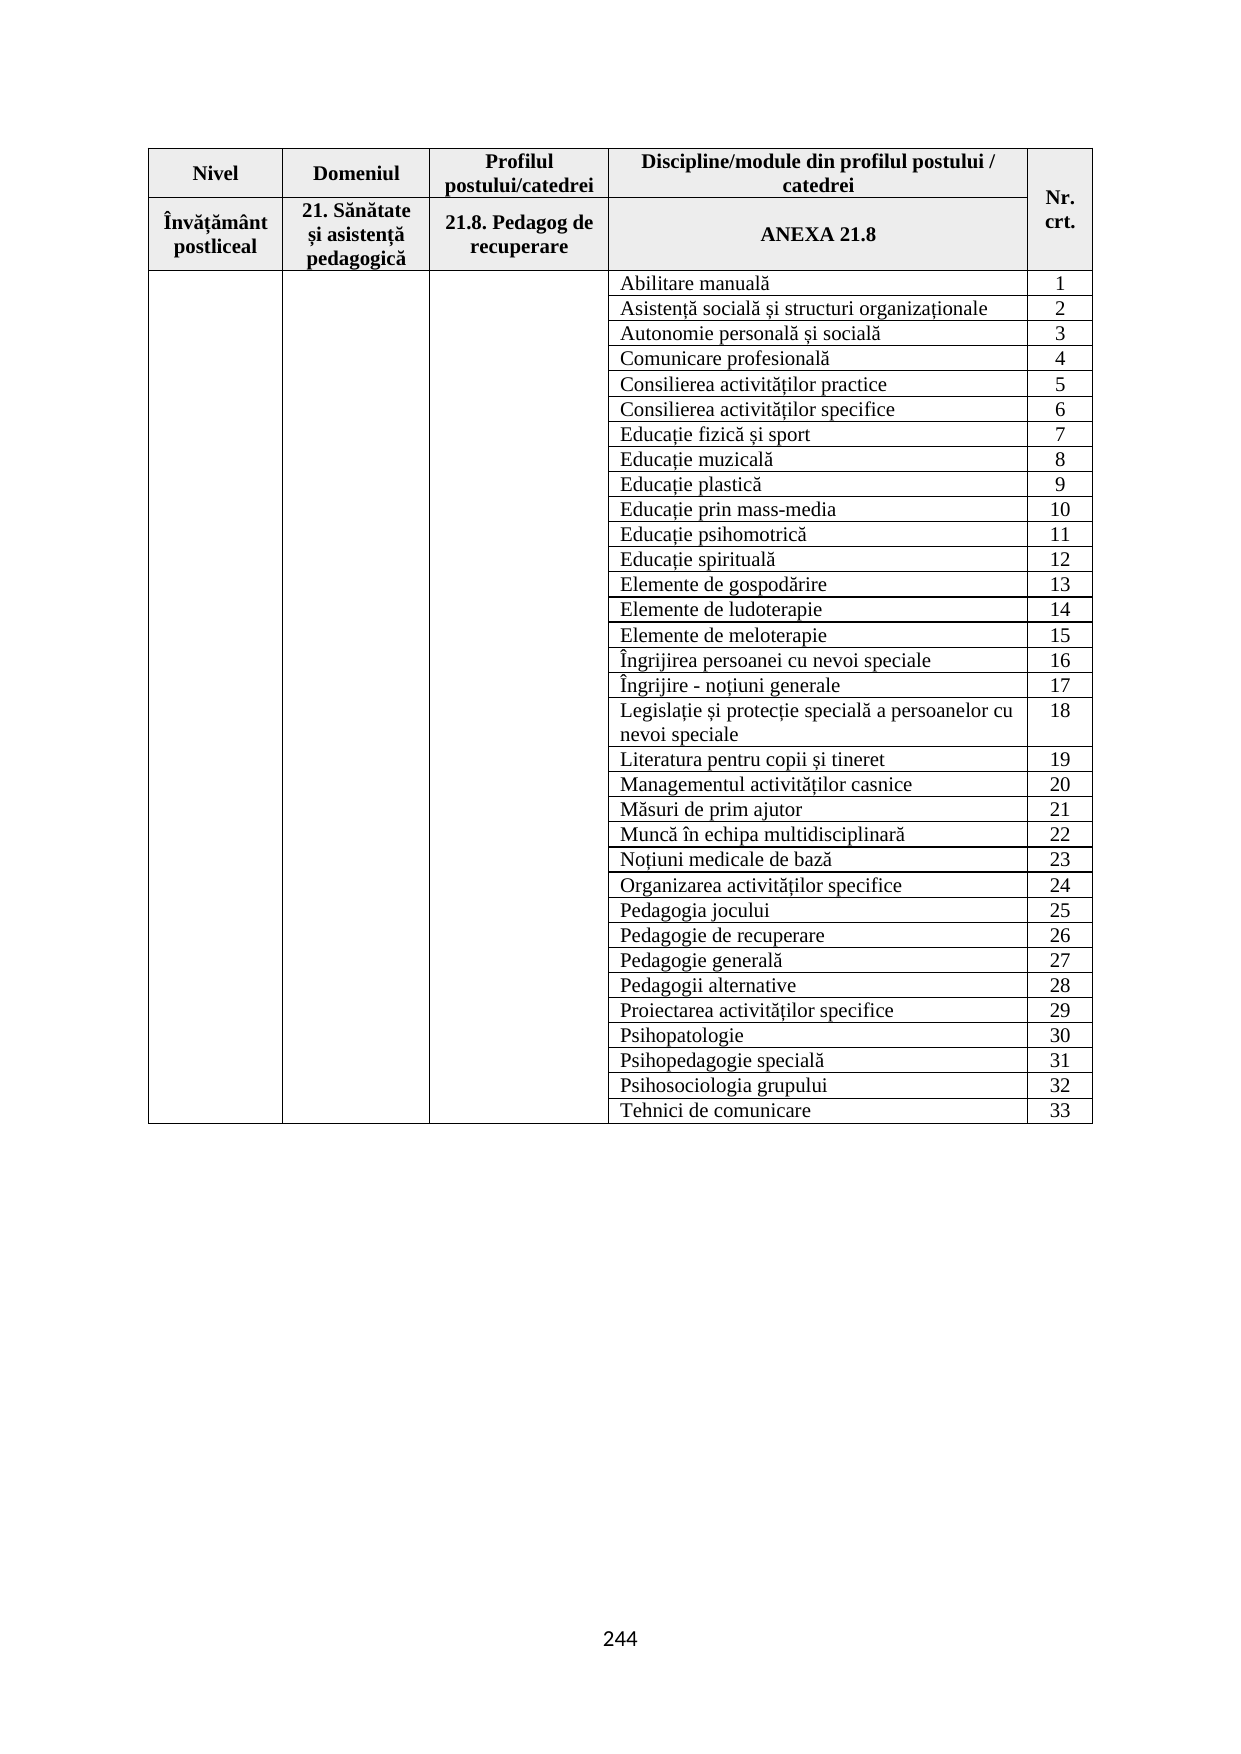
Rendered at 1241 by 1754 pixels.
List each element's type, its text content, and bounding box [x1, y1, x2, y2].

table_cell 15 [1028, 623, 1092, 647]
table_cell 7 [1028, 422, 1092, 446]
table_cell Educație muzicală [609, 447, 1027, 471]
table_cell Elemente de meloterapie [609, 623, 1027, 647]
table_cell 21 [1028, 797, 1092, 821]
table_cell 30 [1028, 1023, 1092, 1047]
table_cell Autonomie personală și socială [609, 321, 1027, 345]
table_cell 23 [1028, 848, 1092, 871]
table_cell Proiectarea activităților specifice [609, 998, 1027, 1022]
table_cell 17 [1028, 673, 1092, 697]
table_cell Elemente de ludoterapie [609, 598, 1027, 621]
table_cell Literatura pentru copii și tineret [609, 747, 1027, 771]
table_cell 27 [1028, 948, 1092, 972]
table_cell 16 [1028, 648, 1092, 672]
table_cell 5 [1028, 371, 1092, 396]
table_cell 18 [1028, 698, 1092, 746]
table_cell [430, 271, 608, 1122]
table_cell Managementul activităților casnice [609, 772, 1027, 796]
table_cell 12 [1028, 547, 1092, 571]
table_cell Tehnici de comunicare [609, 1099, 1027, 1122]
table_cell Psihosociologia grupului [609, 1073, 1027, 1097]
table_cell Psihopatologie [609, 1023, 1027, 1047]
table_cell Organizarea activităților specifice [609, 873, 1027, 897]
table_cell 24 [1028, 873, 1092, 897]
table_header Nr. crt. [1028, 149, 1092, 270]
table_cell Învățământ postliceal [149, 198, 282, 270]
table_cell Educație plastică [609, 472, 1027, 496]
table_cell Pedagogia jocului [609, 898, 1027, 922]
table_cell Educație fizică și sport [609, 422, 1027, 446]
table_cell 3 [1028, 321, 1092, 345]
table_cell 29 [1028, 998, 1092, 1022]
table_cell Îngrijirea persoanei cu nevoi speciale [609, 648, 1027, 672]
table_cell Comunicare profesională [609, 346, 1027, 370]
table_header Nivel [149, 149, 282, 197]
table_cell Măsuri de prim ajutor [609, 797, 1027, 821]
table_header Domeniul [283, 149, 429, 197]
table_header Profilul postului/catedrei [430, 149, 608, 197]
table_cell 21.8. Pedagog de recuperare [430, 198, 608, 270]
table_cell 2 [1028, 296, 1092, 320]
table_cell Pedagogie generală [609, 948, 1027, 972]
table_cell 31 [1028, 1048, 1092, 1072]
table_cell [283, 271, 429, 1122]
table_cell Consilierea activităților practice [609, 371, 1027, 396]
table_cell Psihopedagogie specială [609, 1048, 1027, 1072]
table_header Discipline/module din profilul postului / catedrei [609, 149, 1027, 197]
table_cell ANEXA 21.8 [609, 198, 1027, 270]
table_cell 21. Sănătate și asistență pedagogică [283, 198, 429, 270]
table_cell Legislație și protecție specială a persoanelor cu nevoi speciale [609, 698, 1027, 746]
table_cell 4 [1028, 346, 1092, 370]
table_cell Educație psihomotrică [609, 522, 1027, 546]
table_cell 6 [1028, 397, 1092, 421]
table_cell 13 [1028, 572, 1092, 596]
table_cell Pedagogie de recuperare [609, 923, 1027, 947]
table_cell 10 [1028, 497, 1092, 521]
table_cell Asistență socială și structuri organizaționale [609, 296, 1027, 320]
table_cell Muncă în echipa multidisciplinară [609, 822, 1027, 846]
table_cell 32 [1028, 1073, 1092, 1097]
table_cell Elemente de gospodărire [609, 572, 1027, 596]
table_cell Îngrijire - noțiuni generale [609, 673, 1027, 697]
table_cell 8 [1028, 447, 1092, 471]
table_cell 1 [1028, 271, 1092, 295]
table_cell Educație prin mass-media [609, 497, 1027, 521]
table_cell [149, 271, 282, 1122]
table_cell 11 [1028, 522, 1092, 546]
table_cell 26 [1028, 923, 1092, 947]
table_cell Noțiuni medicale de bază [609, 848, 1027, 871]
table_cell Abilitare manuală [609, 271, 1027, 295]
table_cell Educație spirituală [609, 547, 1027, 571]
table_cell 20 [1028, 772, 1092, 796]
table_cell 33 [1028, 1099, 1092, 1122]
table_cell 14 [1028, 598, 1092, 621]
table_cell 19 [1028, 747, 1092, 771]
table_cell Pedagogii alternative [609, 973, 1027, 997]
table_cell 22 [1028, 822, 1092, 846]
table_cell 9 [1028, 472, 1092, 496]
table_cell 28 [1028, 973, 1092, 997]
table_cell 25 [1028, 898, 1092, 922]
table_cell Consilierea activităților specifice [609, 397, 1027, 421]
